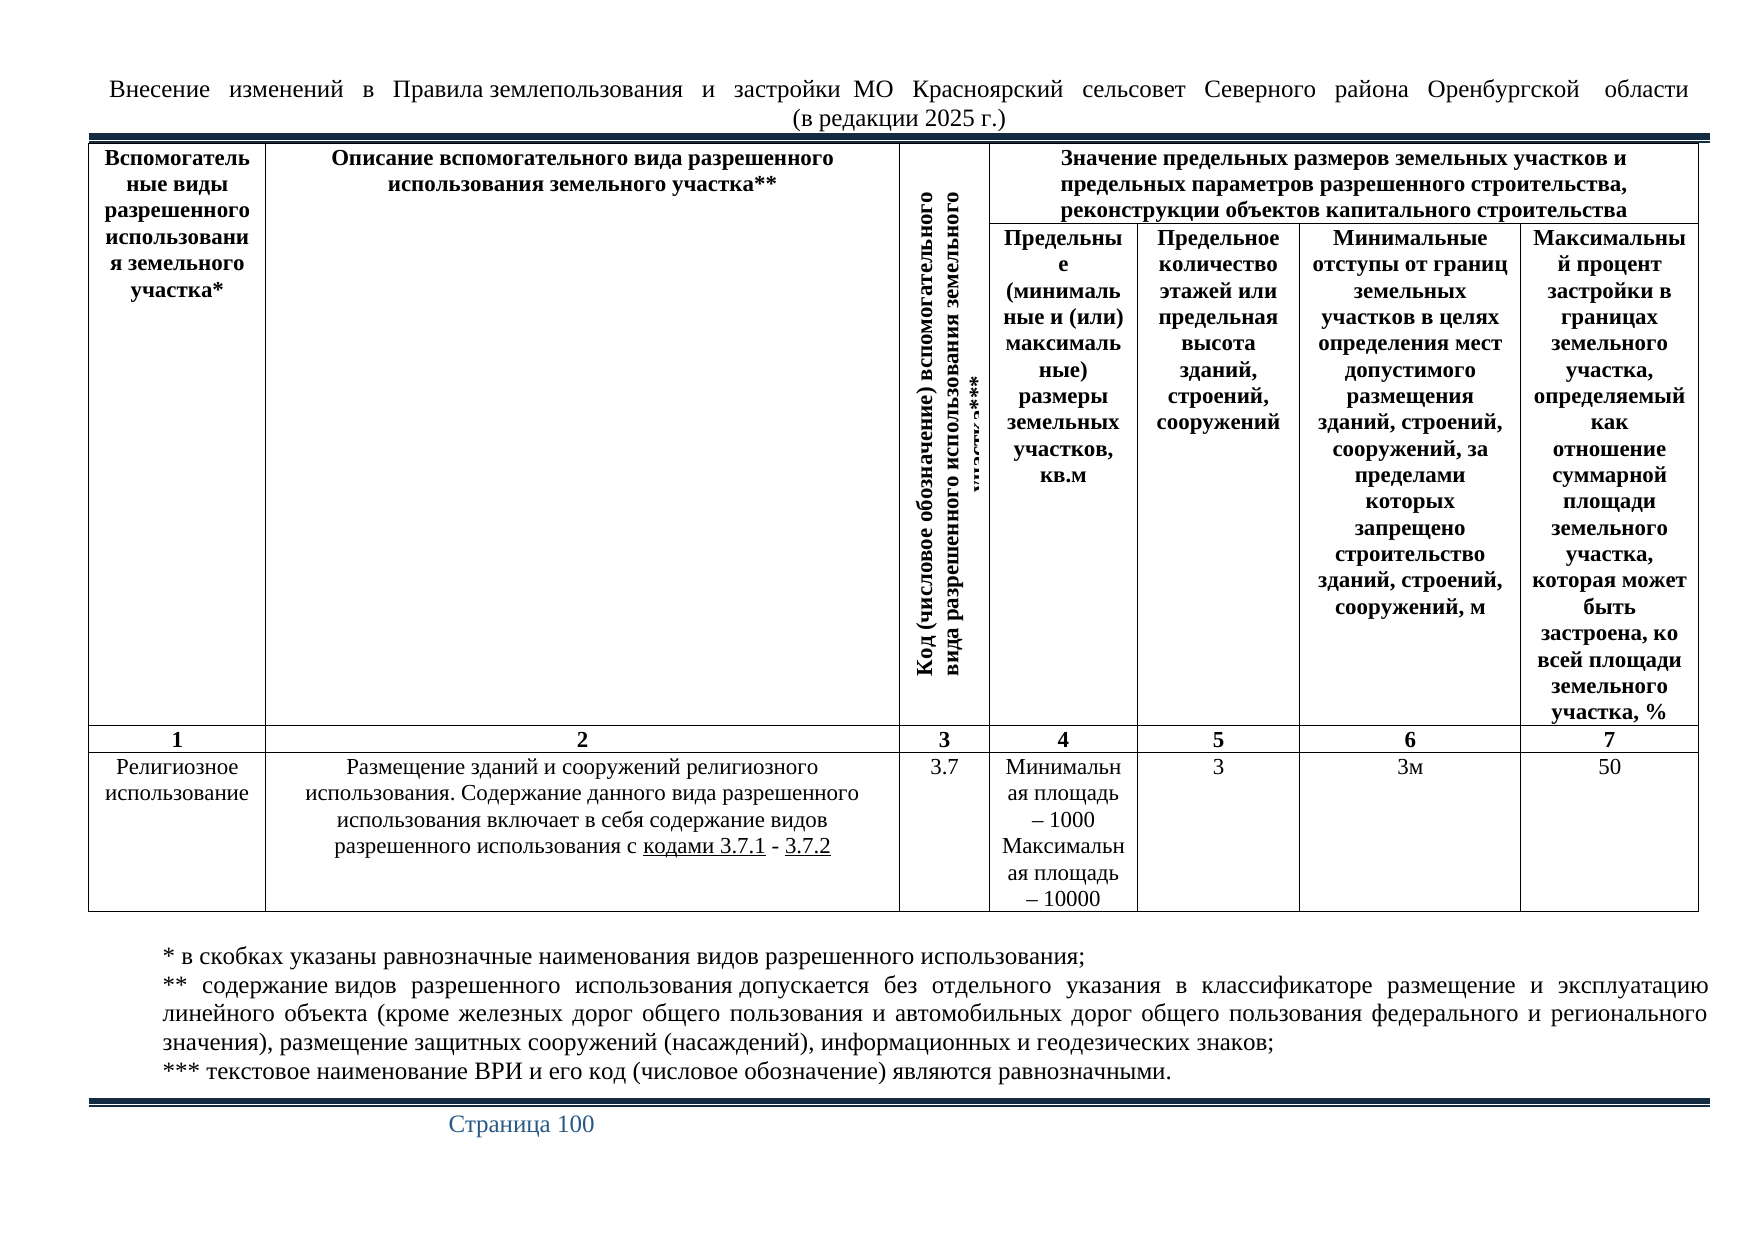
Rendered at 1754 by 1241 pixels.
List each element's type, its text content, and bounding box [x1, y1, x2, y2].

text ** содержание видов разрешенного использования допускается без отдельного указания в классификаторе размещение и эксплуатацию линейного объекта (кроме железных дорог общего пользования и автомобильных дорог общего пользования федерального и регионального значения), размещение защитных сооружений (насаждений), информационных и геодезических знаков; [162, 970, 1710, 1056]
table_header Код (числовое обозначение) вспомогательного вида разрешенного использования земельного участка*** [900, 144, 989, 725]
table_cell Минимальная площадь – 1000 Максимальная площадь – 10000 [990, 753, 1137, 911]
table_cell 3м [1300, 753, 1520, 911]
table_cell 6 [1300, 726, 1520, 752]
table_cell 5 [1138, 726, 1299, 752]
table_cell 1 [89, 726, 265, 752]
table_cell Предельные (минимальные и (или) максимальные) размеры земельных участков, кв.м [990, 224, 1137, 725]
table_cell Предельное количество этажей или предельная высота зданий, строений, сооружений [1138, 224, 1299, 725]
table_cell 3 [1138, 753, 1299, 911]
table_cell 7 [1521, 726, 1698, 752]
table_cell 2 [266, 726, 899, 752]
table_cell Размещение зданий и сооружений религиозного использования. Содержание данного вида разрешенного использования включает в себя содержание видов разрешенного использования с кодами 3.7.1 - 3.7.2 [266, 753, 899, 911]
table_header Значение предельных размеров земельных участков и предельных параметров разрешенного строительства, реконструкции объектов капитального строительства [990, 144, 1698, 223]
table_cell 50 [1521, 753, 1698, 911]
text *** текстовое наименование ВРИ и его код (числовое обозначение) являются равнозначными. [162, 1056, 1710, 1085]
table_cell Религиозное использование [89, 753, 265, 911]
table_cell 3 [900, 726, 989, 752]
table_header Описание вспомогательного вида разрешенного использования земельного участка** [266, 144, 899, 725]
text * в скобках указаны равнозначные наименования видов разрешенного использования; [162, 941, 1710, 970]
table_cell 4 [990, 726, 1137, 752]
table_cell 3.7 [900, 753, 989, 911]
table_header Вспомогательные виды разрешенного использования земельного участка* [89, 144, 265, 725]
